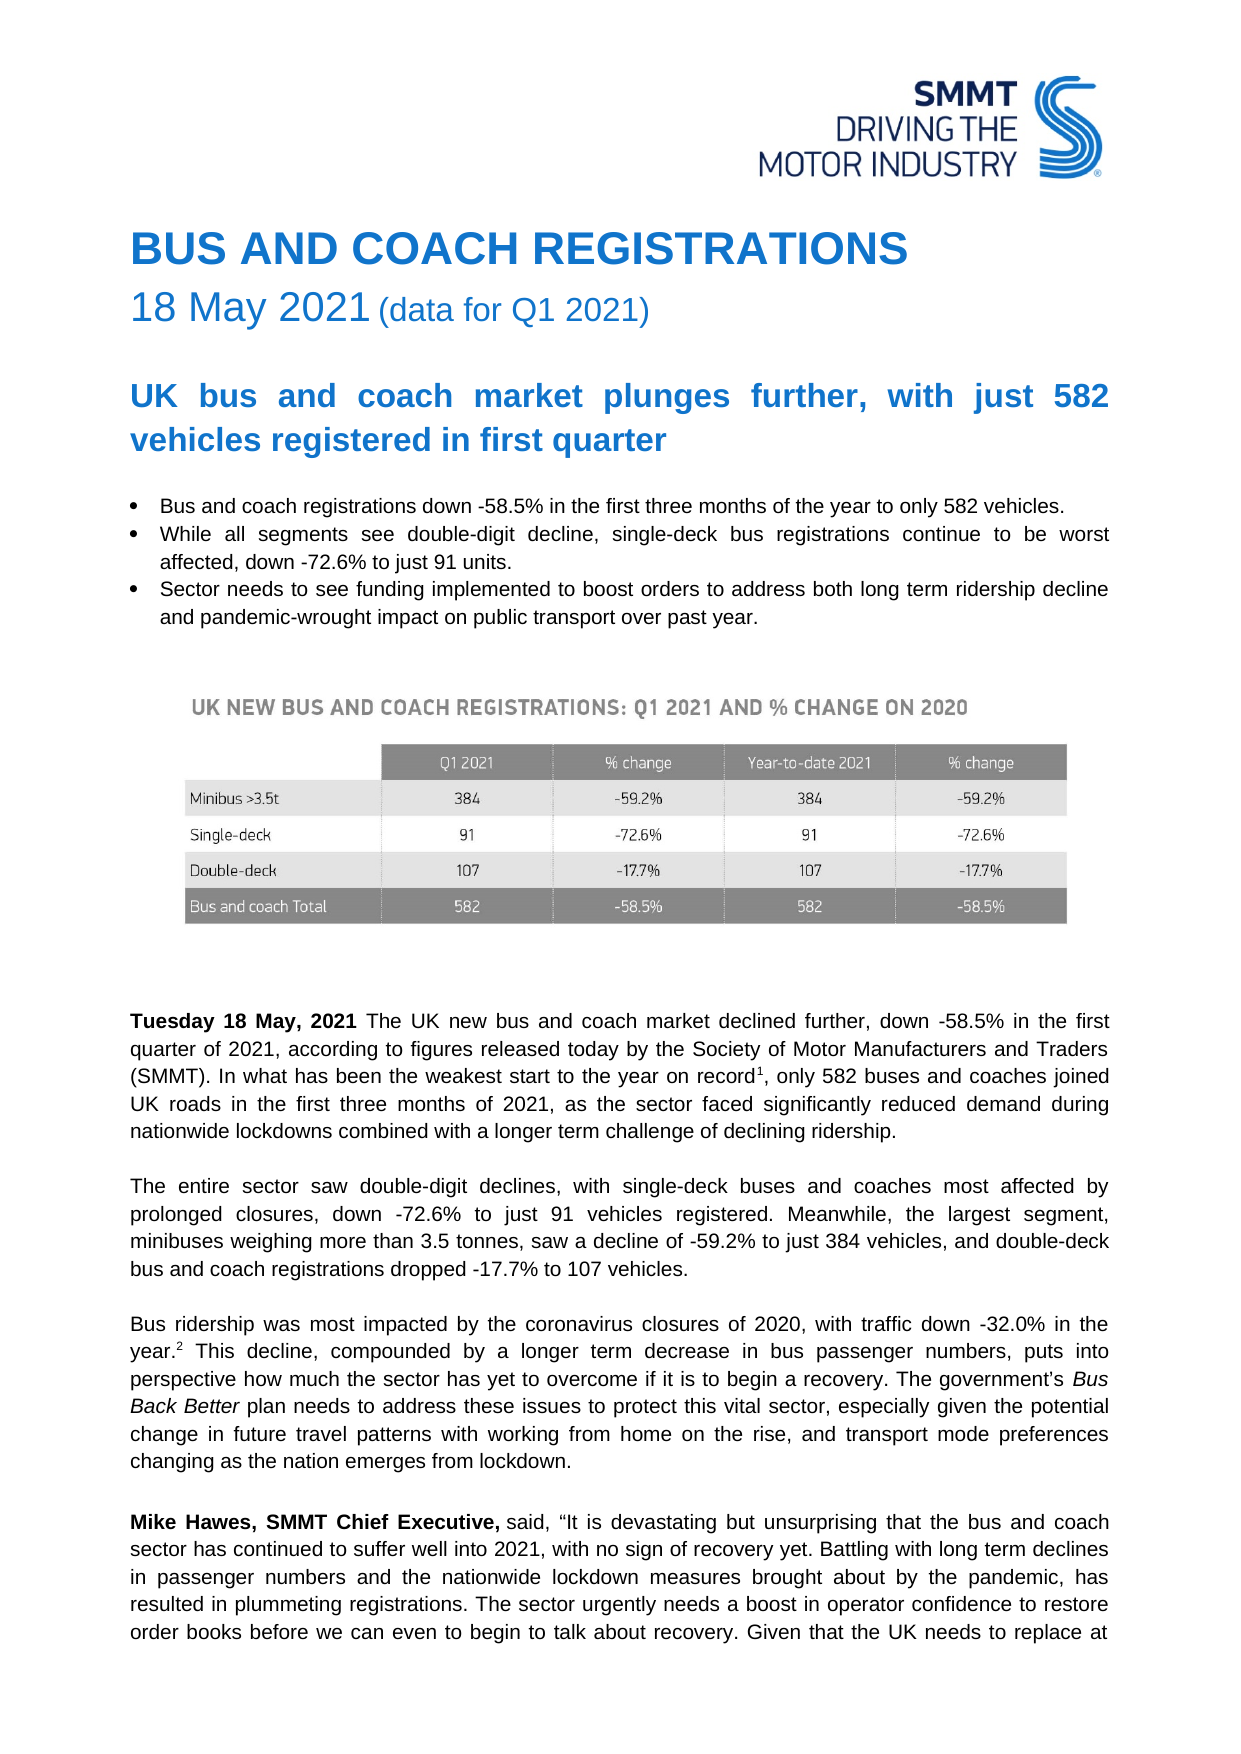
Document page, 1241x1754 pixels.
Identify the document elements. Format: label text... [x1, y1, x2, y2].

text Bus ridership was most impacted by the coronavirus closures of 2020, with traffic down -32.0% in the year.2 This decline, compounded by a longer term decrease in bus passenger numbers, puts into perspective how much the sector has yet to overcome if it is to begin a recovery. The government’s Bus Back Better plan needs to address these issues to protect this vital sector, especially given the potential change in future travel patterns with working from home on the rise, and transport mode preferences changing as the nation emerges from lockdown. [130, 1312, 1110, 1473]
text UK bus and coach market plunges further, with just 582 vehicles registered in first quarter [130, 376, 1110, 458]
text BUS AND COACH REGISTRATIONS [130, 222, 1115, 274]
text Tuesday 18 May, 2021 The UK new bus and coach market declined further, down -58.5% in the first quarter of 2021, according to figures released today by the Society of Motor Manufacturers and Traders (SMMT). In what has been the weakest start to the year on record1, only 582 buses and coaches joined UK roads in the first three months of 2021, as the sector faced significantly reduced demand during nationwide lockdowns combined with a longer term challenge of declining ridership. [130, 1009, 1110, 1143]
text 18 May 2021 (data for Q1 2021) [130, 282, 1115, 330]
list Sector needs to see funding implemented to boost orders to address both long term ridership decline and pandemic-wrought impact on public transport over past year. [130, 577, 1110, 628]
list While all segments see double-digit decline, single-deck bus registrations continue to be worst affected, down -72.6% to just 91 units. [130, 522, 1110, 573]
list Bus and coach registrations down -58.5% in the first three months of the year to only 582 vehicles. [130, 494, 1110, 518]
picture [752, 73, 1111, 181]
text The entire sector saw double-digit declines, with single-deck buses and coaches most affected by prolonged closures, down -72.6% to just 91 vehicles registered. Meanwhile, the largest segment, minibuses weighing more than 3.5 tonnes, saw a decline of -59.2% to just 384 vehicles, and double-deck bus and coach registrations dropped -17.7% to 107 vehicles. [130, 1174, 1110, 1281]
picture [129, 632, 1111, 978]
